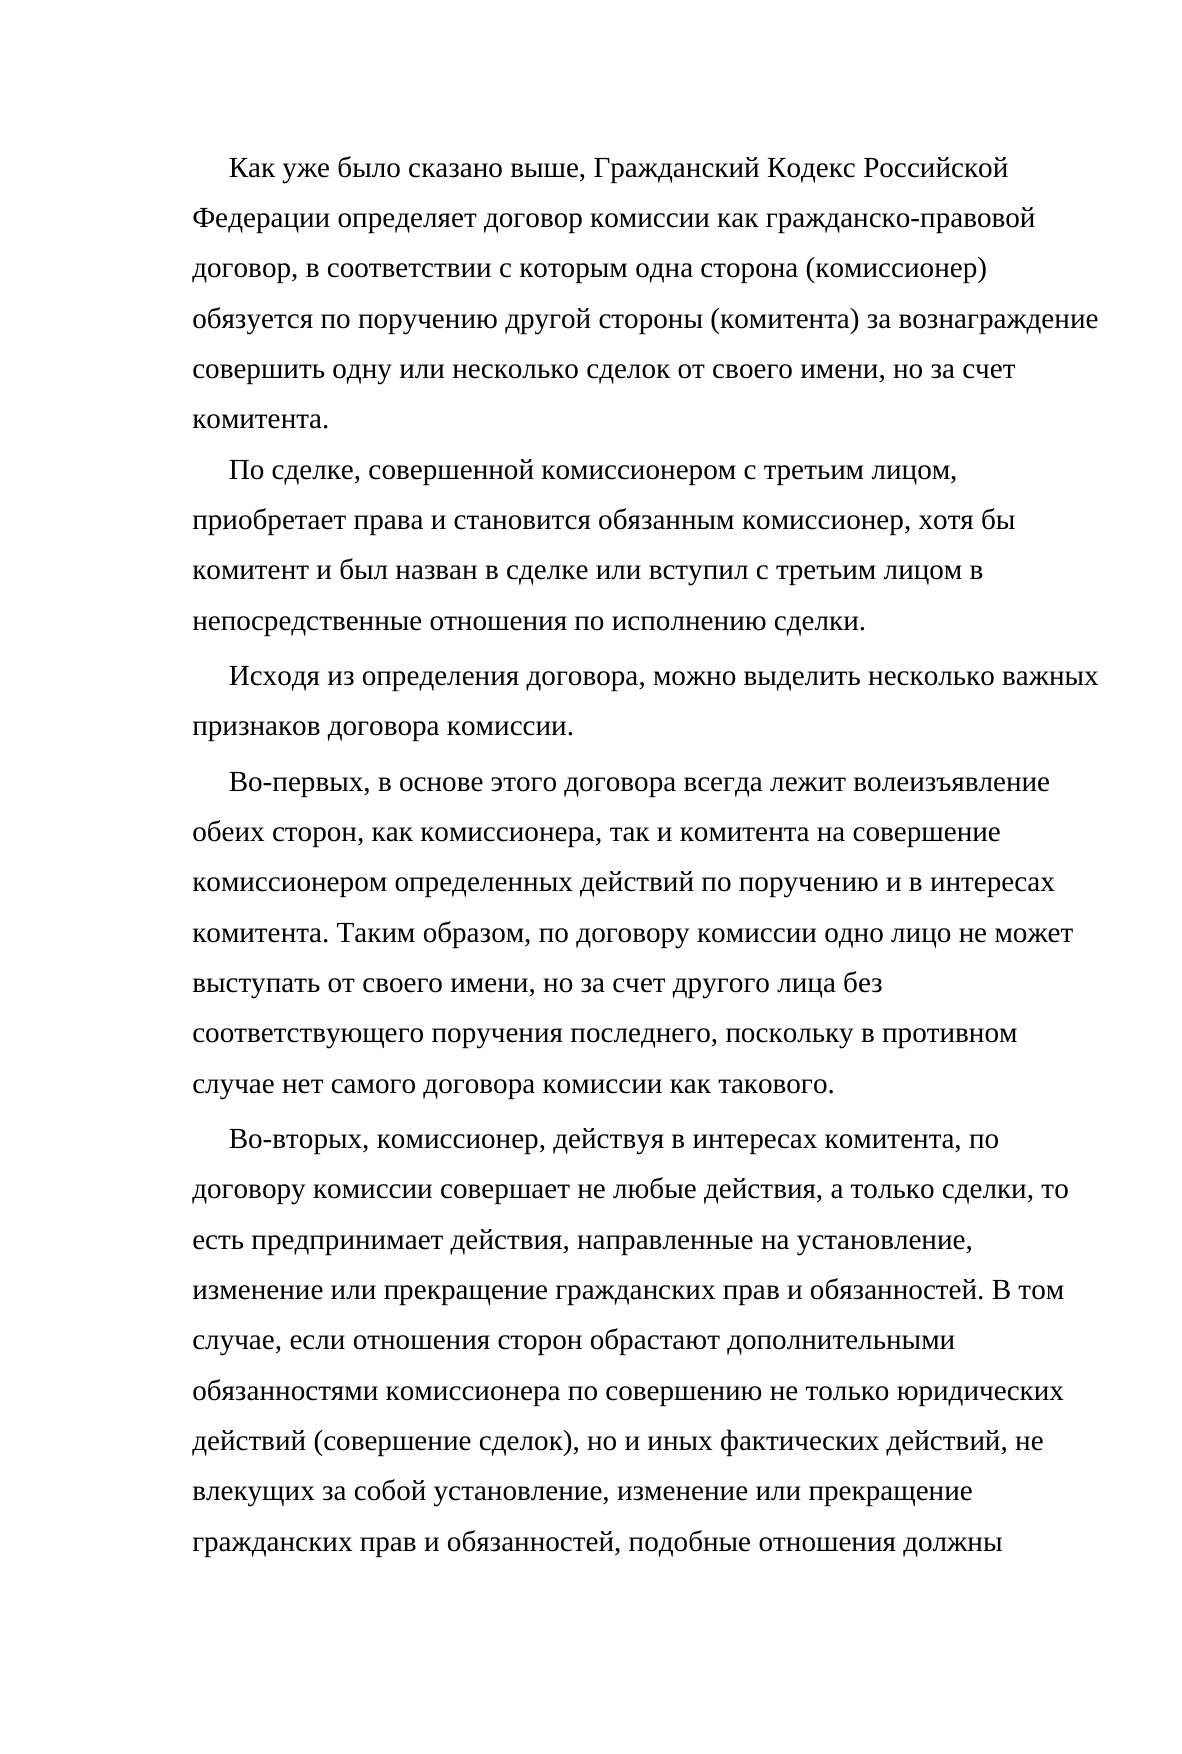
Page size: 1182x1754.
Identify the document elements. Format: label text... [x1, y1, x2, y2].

text Во-первых, в основе этого договора всегда лежит волеизъявление обеих сторон, как комиссионера, так и комитента на совершение комиссионером определенных действий по поручению и в интересах комитента. Таким образом, по договору комиссии одно лицо не может выступать от своего имени, но за счет другого лица без соответствующего поручения последнего, поскольку в противном случае нет самого договора комиссии как такового. [192, 764, 1107, 1099]
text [192, 1121, 1107, 1557]
text Как уже было сказано выше, Гражданский Кодекс Российской Федерации определяет договор комиссии как гражданско-правовой договор, в соответствии с которым одна сторона (комиссионер) обязуется по поручению другой стороны (комитента) за вознаграждение совершить одну или несколько сделок от своего имени, но за счет комитента. [192, 150, 1107, 435]
text По сделке, совершенной комиссионером с третьим лицом, приобретает права и становится обязанным комиссионер, хотя бы комитент и был назван в сделке или вступил с третьим лицом в непосредственные отношения по исполнению сделки. [192, 452, 1107, 636]
text Исходя из определения договора, можно выделить несколько важных признаков договора комиссии. [192, 658, 1107, 742]
